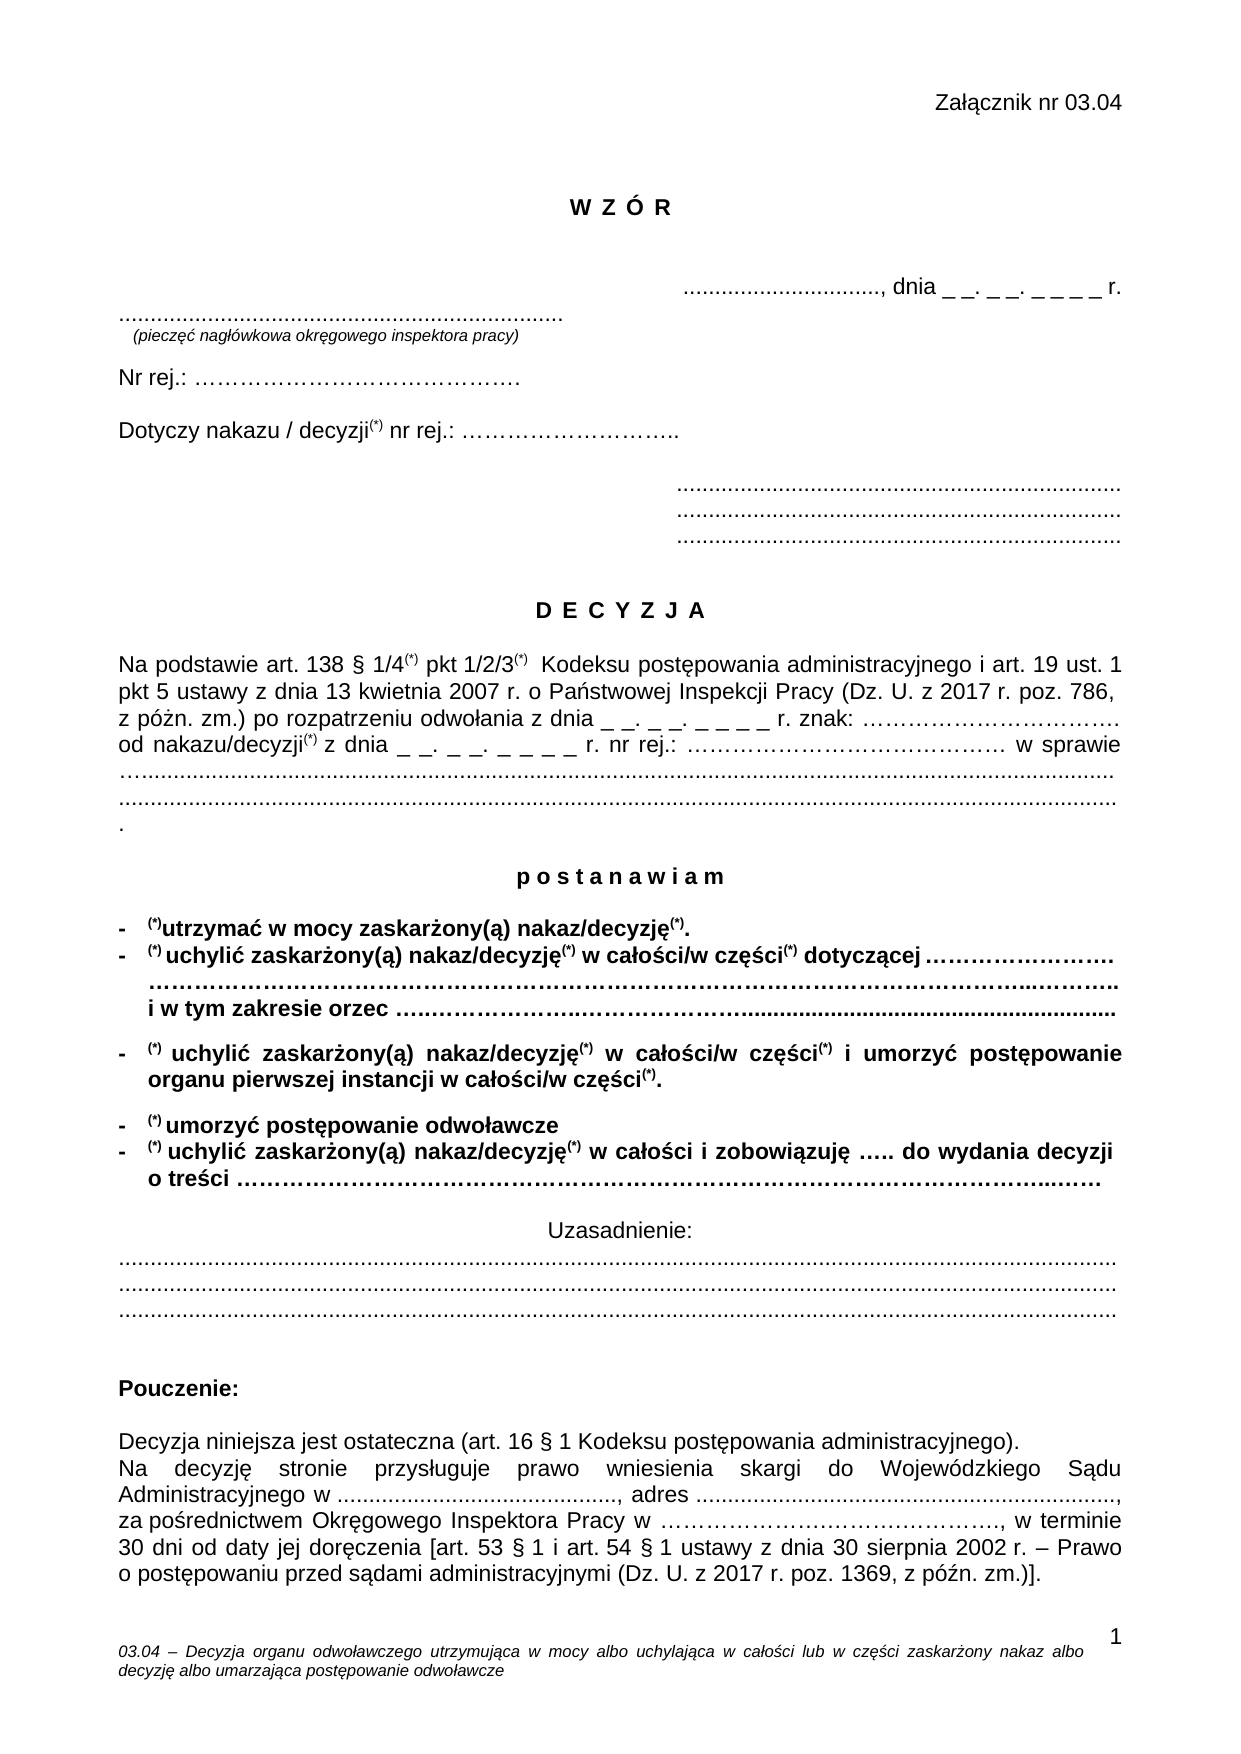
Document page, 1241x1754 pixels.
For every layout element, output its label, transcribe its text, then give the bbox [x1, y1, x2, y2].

text Załącznik nr 03.04 [118, 89, 1122, 115]
subtitle DECYZJA [118, 597, 1122, 623]
text ...................................................................... [118, 469, 1122, 496]
text - (*) uchylić zaskarżony(ą) nakaz/decyzję(*) w całości i zobowiązuję ….. do wydania decyzji o treści ……………………………………………………………………………………………...…… [118, 1138, 1122, 1191]
text ……………………………………………………………………………………………………...……….. [133, 968, 1122, 994]
text Dotyczy nakazu / decyzji(*) nr rej.: ……………………….. [118, 417, 1122, 443]
text Nr rej.: ……………………………………. [118, 364, 1122, 391]
text ...................................................................... [118, 496, 1122, 522]
text Uzasadnienie: [118, 1217, 1122, 1244]
text i w tym zakresie orzec …..………………..…………………........................................................... [133, 994, 1122, 1021]
text ...................................................................... [118, 522, 1122, 549]
text Pouczenie: [118, 1375, 1122, 1402]
text Na decyzję stronie przysługuje prawo wniesienia skargi do Wojewódzkiego Sądu Administracyjnego w ............................................, adres .................................................................., za pośrednictwem Okręgowego Inspektora Pracy w ………………….……….…………., w terminie 30 dni od daty jej doręczenia [art. 53 § 1 i art. 54 § 1 ustawy z dnia 30 sierpnia 2002 r. – Prawo o postępowaniu przed sądami administracyjnymi (Dz. U. z 2017 r. poz. 1369, z późn. zm.)]. [118, 1454, 1122, 1586]
text ....................................................................................................................................................................................................................................................................................................................................................................................................................................................................................... [118, 1244, 1122, 1323]
text Na podstawie art. 138 § 1/4(*) pkt 1/2/3(*) Kodeksu postępowania administracyjnego i art. 19 ust. 1 pkt 5 ustawy z dnia 13 kwietnia 2007 r. o Państwowej Inspekcji Pracy (Dz. U. z 2017 r. poz. 786, z póżn. zm.) po rozpatrzeniu odwołania z dnia _ _. _ _. _ _ _ _ r. znak: ……………………………. od nakazu/decyzji(*) z dnia _ _. _ _. _ _ _ _ r. nr rej.: …………………………………… w sprawie …....................................................................................................................................................................................................................................................................................................................... [118, 649, 1122, 836]
text - (*) umorzyć postępowanie odwoławcze [118, 1112, 1122, 1138]
text (pieczęć nagłówkowa okręgowego inspektora pracy) [118, 326, 1122, 345]
text - (*) uchylić zaskarżony(ą) nakaz/decyzję(*) w całości/w części(*) i umorzyć postępowanie organu pierwszej instancji w całości/w części(*). [118, 1040, 1122, 1093]
text ...................................................................... [118, 299, 1122, 326]
text Decyzja niniejsza jest ostateczna (art. 16 § 1 Kodeksu postępowania administracyjnego). [118, 1428, 1122, 1454]
text - (*) uchylić zaskarżony(ą) nakaz/decyzję(*) w całości/w części(*) dotyczącej ……………………. [118, 942, 1122, 968]
text ..............................., dnia _ _. _ _. _ _ _ _ r. [118, 273, 1122, 299]
text postanawiam [118, 863, 1122, 889]
text WZÓR [118, 194, 1122, 220]
text - (*)utrzymać w mocy zaskarżony(ą) nakaz/decyzję(*). [118, 915, 1122, 942]
